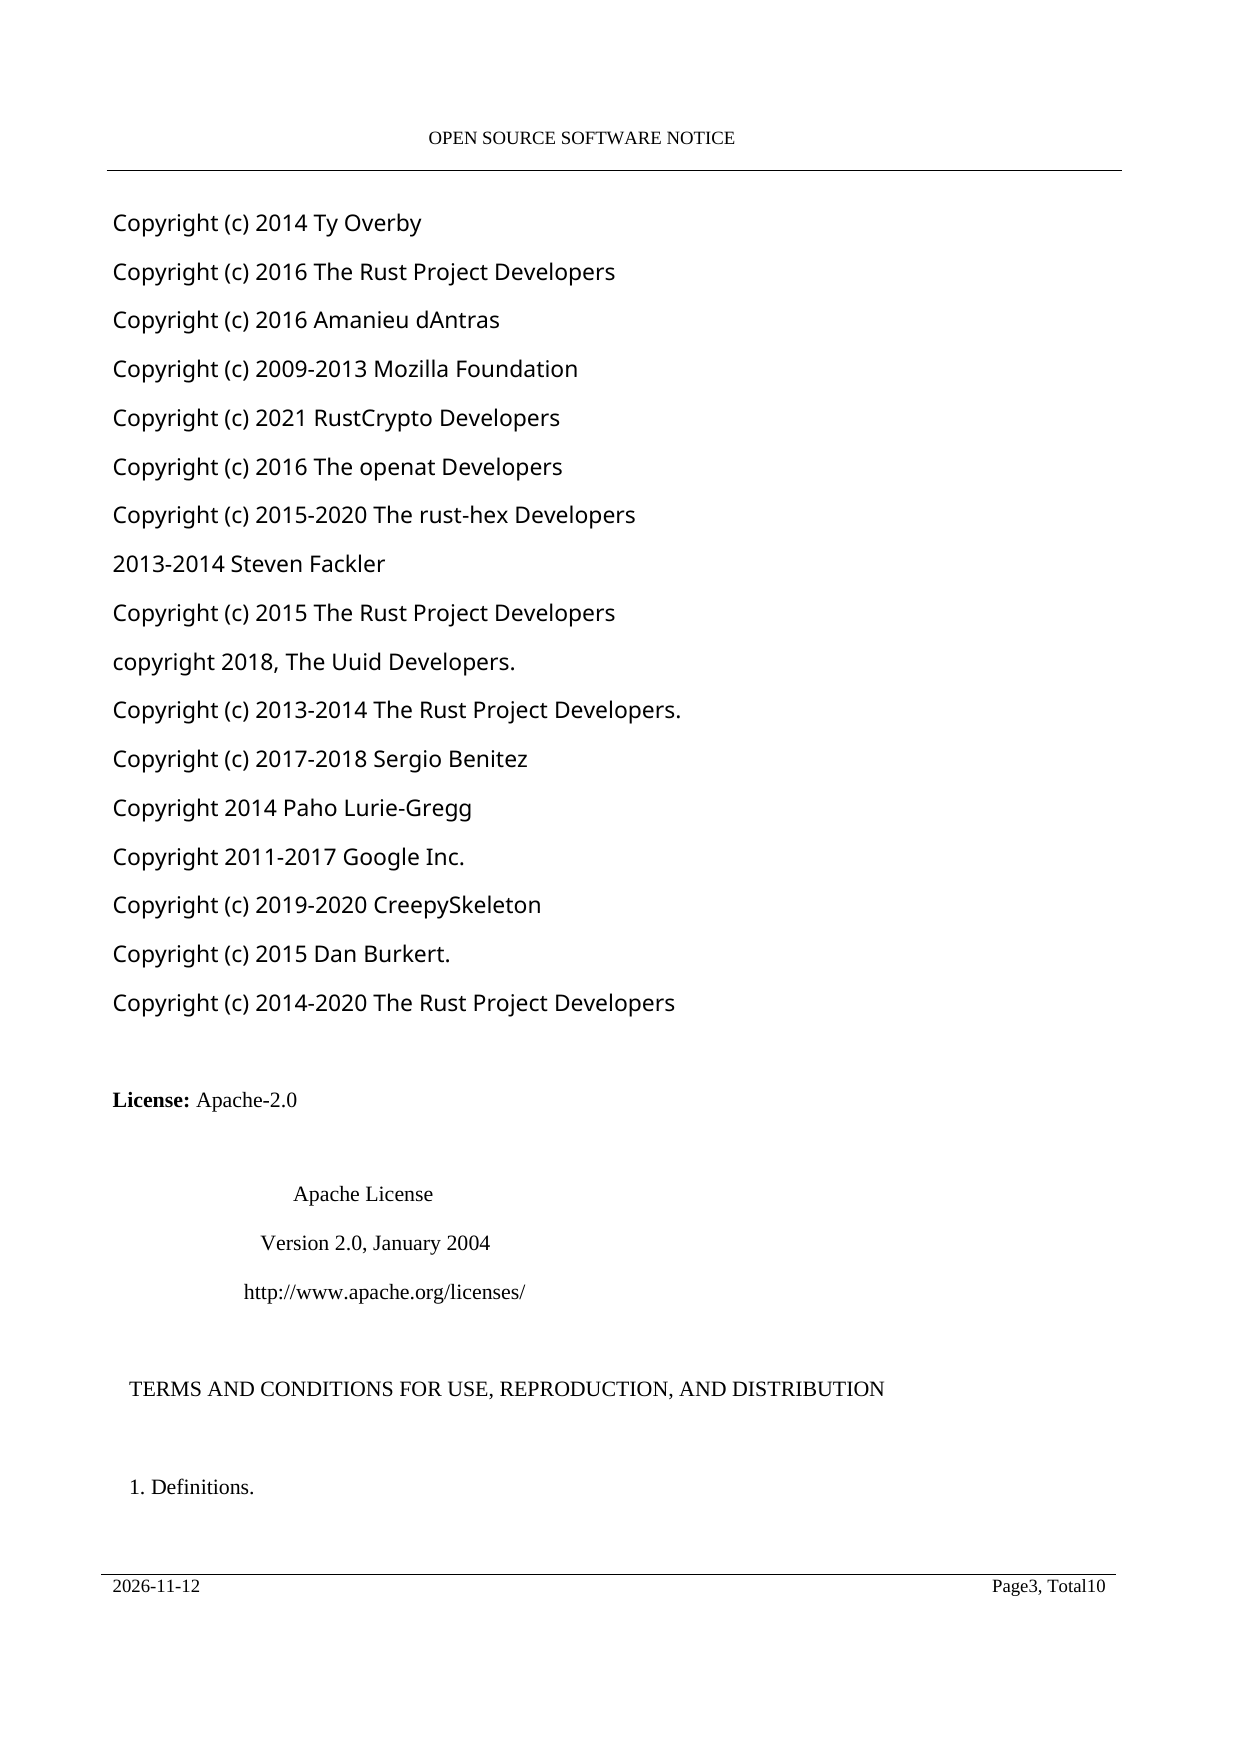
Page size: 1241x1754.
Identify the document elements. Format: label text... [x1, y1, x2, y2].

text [112, 206, 1128, 1068]
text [112, 1129, 1128, 1503]
text License: Apache-2.0 [112, 1084, 1128, 1116]
